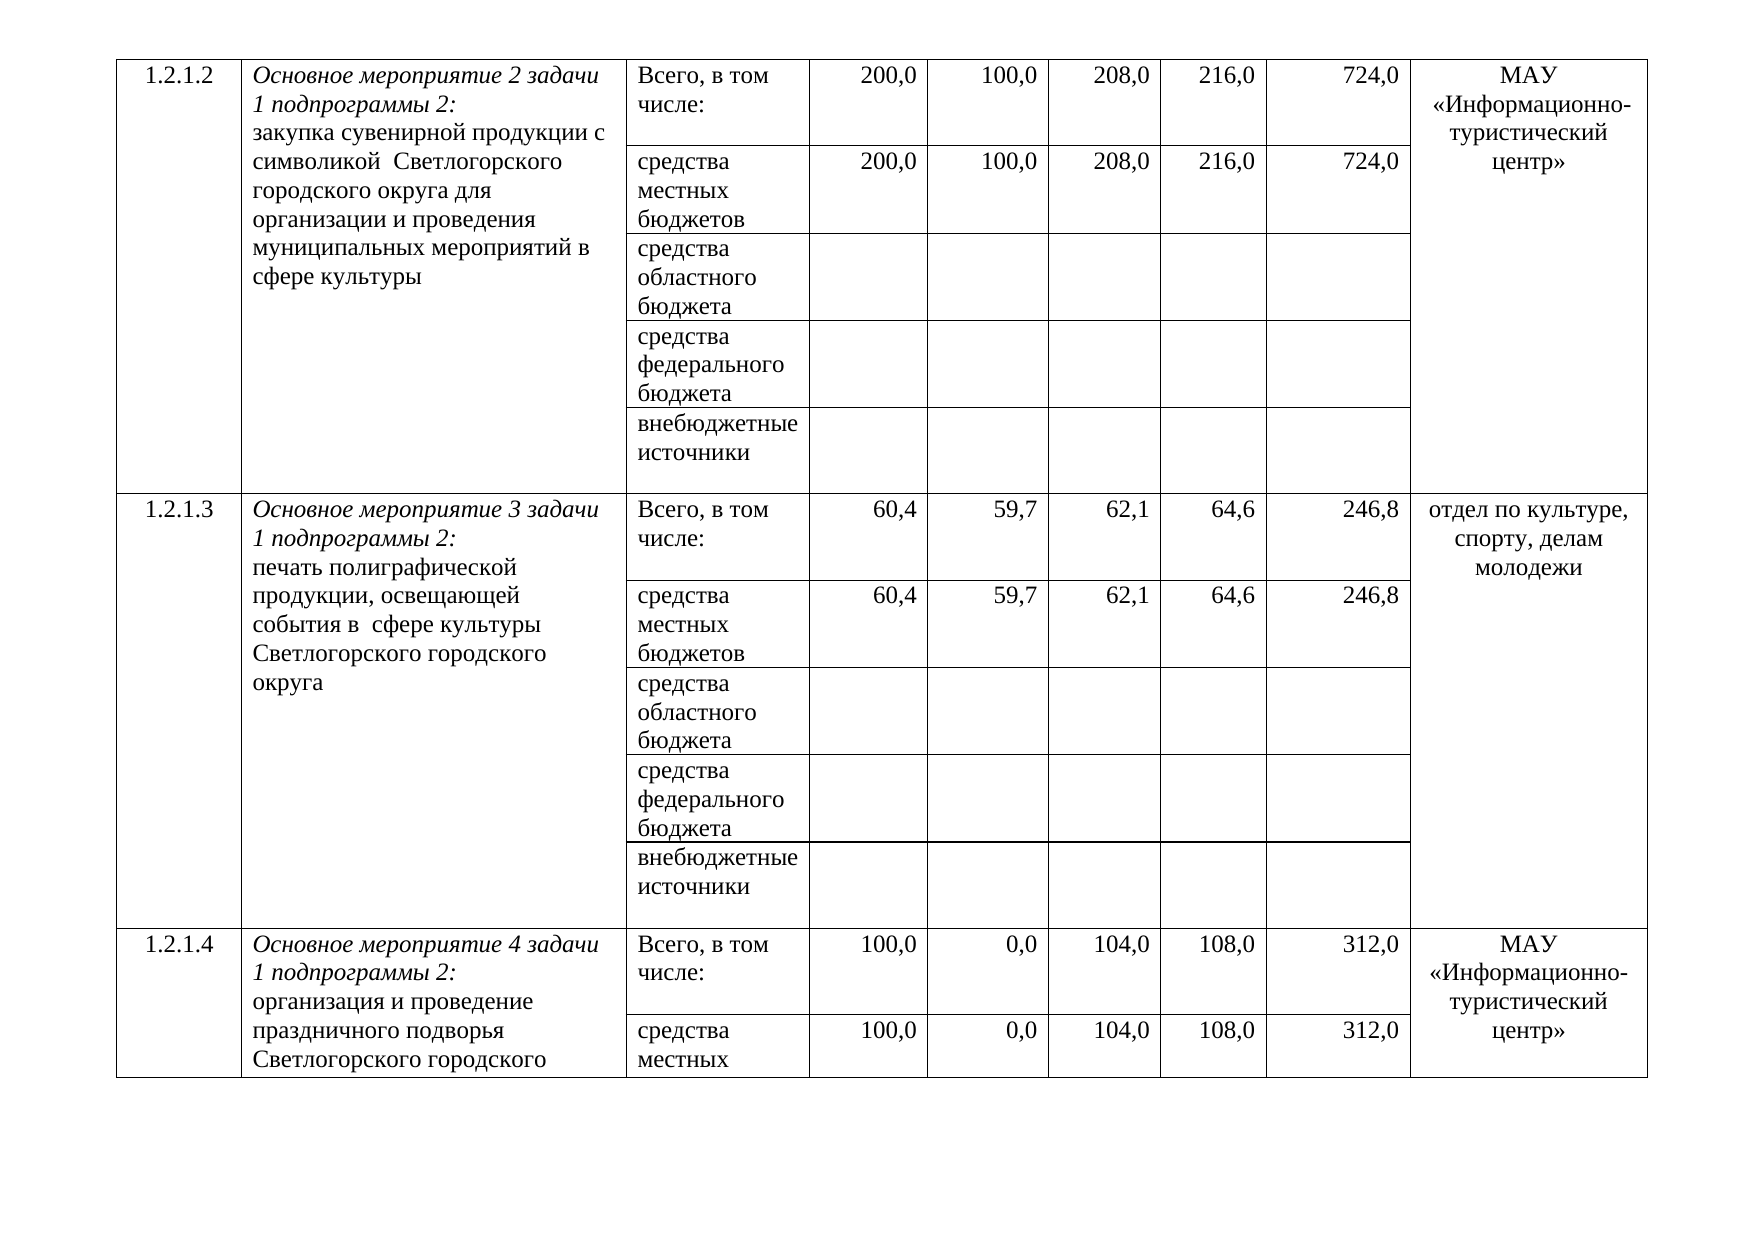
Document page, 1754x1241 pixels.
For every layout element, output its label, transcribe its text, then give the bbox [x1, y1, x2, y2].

table_cell [928, 843, 1048, 928]
table_cell [1267, 234, 1410, 320]
table_cell [1049, 408, 1160, 493]
table_cell 100,0 [810, 929, 927, 1014]
table_cell [1049, 843, 1160, 928]
table_cell средства областного бюджета [627, 668, 809, 754]
table_cell 59,7 [928, 494, 1048, 579]
table_cell 1.2.1.2 [117, 60, 241, 493]
table_cell 100,0 [928, 60, 1048, 145]
table_cell [810, 843, 927, 928]
table_cell 312,0 [1267, 929, 1410, 1014]
table_cell Всего, в том числе: [627, 60, 809, 145]
table_cell 60,4 [810, 494, 927, 579]
table_cell средства федерального бюджета [627, 755, 809, 841]
table_cell Основное мероприятие 3 задачи 1 подпрограммы 2: печать полиграфической продукции, освещающей события в сфере культуры Светлогорского городского округа [242, 494, 626, 928]
table_cell [928, 321, 1048, 407]
table_cell [928, 668, 1048, 754]
table_cell отдел по культуре, спорту, делам молодежи [1411, 494, 1647, 928]
table_cell внебюджетные источники [627, 843, 809, 928]
table_cell средства федерального бюджета [627, 321, 809, 407]
table_cell [1267, 668, 1410, 754]
table_cell 216,0 [1161, 60, 1266, 145]
table_cell [928, 234, 1048, 320]
table_cell [1049, 668, 1160, 754]
table_cell 64,6 [1161, 494, 1266, 579]
table_cell [1161, 755, 1266, 841]
table_cell Основное мероприятие 2 задачи 1 подпрограммы 2: закупка сувенирной продукции с символикой Светлогорского городского округа для организации и проведения муниципальных мероприятий в сфере культуры [242, 60, 626, 493]
table_cell 0,0 [928, 929, 1048, 1014]
table_cell [1267, 755, 1410, 841]
table_cell 100,0 [928, 146, 1048, 232]
table_cell [810, 321, 927, 407]
table_cell 59,7 [928, 581, 1048, 667]
table_cell Всего, в том числе: [627, 929, 809, 1014]
table_cell [810, 408, 927, 493]
table_cell [810, 668, 927, 754]
table_cell [1049, 234, 1160, 320]
table_cell Всего, в том числе: [627, 494, 809, 579]
table_cell [1161, 843, 1266, 928]
table_cell 104,0 [1049, 929, 1160, 1014]
table_cell 60,4 [810, 581, 927, 667]
table_cell 108,0 [1161, 1015, 1266, 1077]
table_cell [1161, 234, 1266, 320]
table_cell [928, 408, 1048, 493]
table_cell [810, 755, 927, 841]
table_cell Основное мероприятие 4 задачи 1 подпрограммы 2: организация и проведение праздничного подворья Светлогорского городского округа в региональном праздничном мероприятии «День Балтийского поля» («Ярмарка народного творчества») [242, 929, 626, 1077]
table_cell 104,0 [1049, 1015, 1160, 1077]
table_cell 64,6 [1161, 581, 1266, 667]
table_cell средства областного бюджета [627, 234, 809, 320]
table_cell [928, 755, 1048, 841]
table_cell средства местных бюджетов [627, 146, 809, 232]
table_cell 0,0 [928, 1015, 1048, 1077]
table_cell МАУ «Информационно-туристический центр» [1411, 60, 1647, 493]
table_cell 208,0 [1049, 60, 1160, 145]
table_cell [1161, 408, 1266, 493]
table_cell 100,0 [810, 1015, 927, 1077]
table_cell 724,0 [1267, 146, 1410, 232]
table_cell 246,8 [1267, 581, 1410, 667]
table_cell 200,0 [810, 60, 927, 145]
table_cell 312,0 [1267, 1015, 1410, 1077]
table_cell 62,1 [1049, 494, 1160, 579]
table_cell [1267, 321, 1410, 407]
table_cell 108,0 [1161, 929, 1266, 1014]
table_cell 1.2.1.4 [117, 929, 241, 1077]
table_cell 216,0 [1161, 146, 1266, 232]
table_cell МАУ «Информационно-туристический центр» [1411, 929, 1647, 1077]
table_cell внебюджетные источники [627, 408, 809, 493]
table_cell средства местных бюджетов [627, 581, 809, 667]
table_cell 724,0 [1267, 60, 1410, 145]
table_cell 200,0 [810, 146, 927, 232]
table_cell 62,1 [1049, 581, 1160, 667]
table_cell [1049, 321, 1160, 407]
table_cell [1267, 843, 1410, 928]
table_cell [1049, 755, 1160, 841]
table_cell [1161, 668, 1266, 754]
table_cell [1267, 408, 1410, 493]
table_cell 246,8 [1267, 494, 1410, 579]
table_cell [1161, 321, 1266, 407]
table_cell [627, 1015, 809, 1077]
table_cell [810, 234, 927, 320]
table_cell 208,0 [1049, 146, 1160, 232]
table_cell 1.2.1.3 [117, 494, 241, 928]
